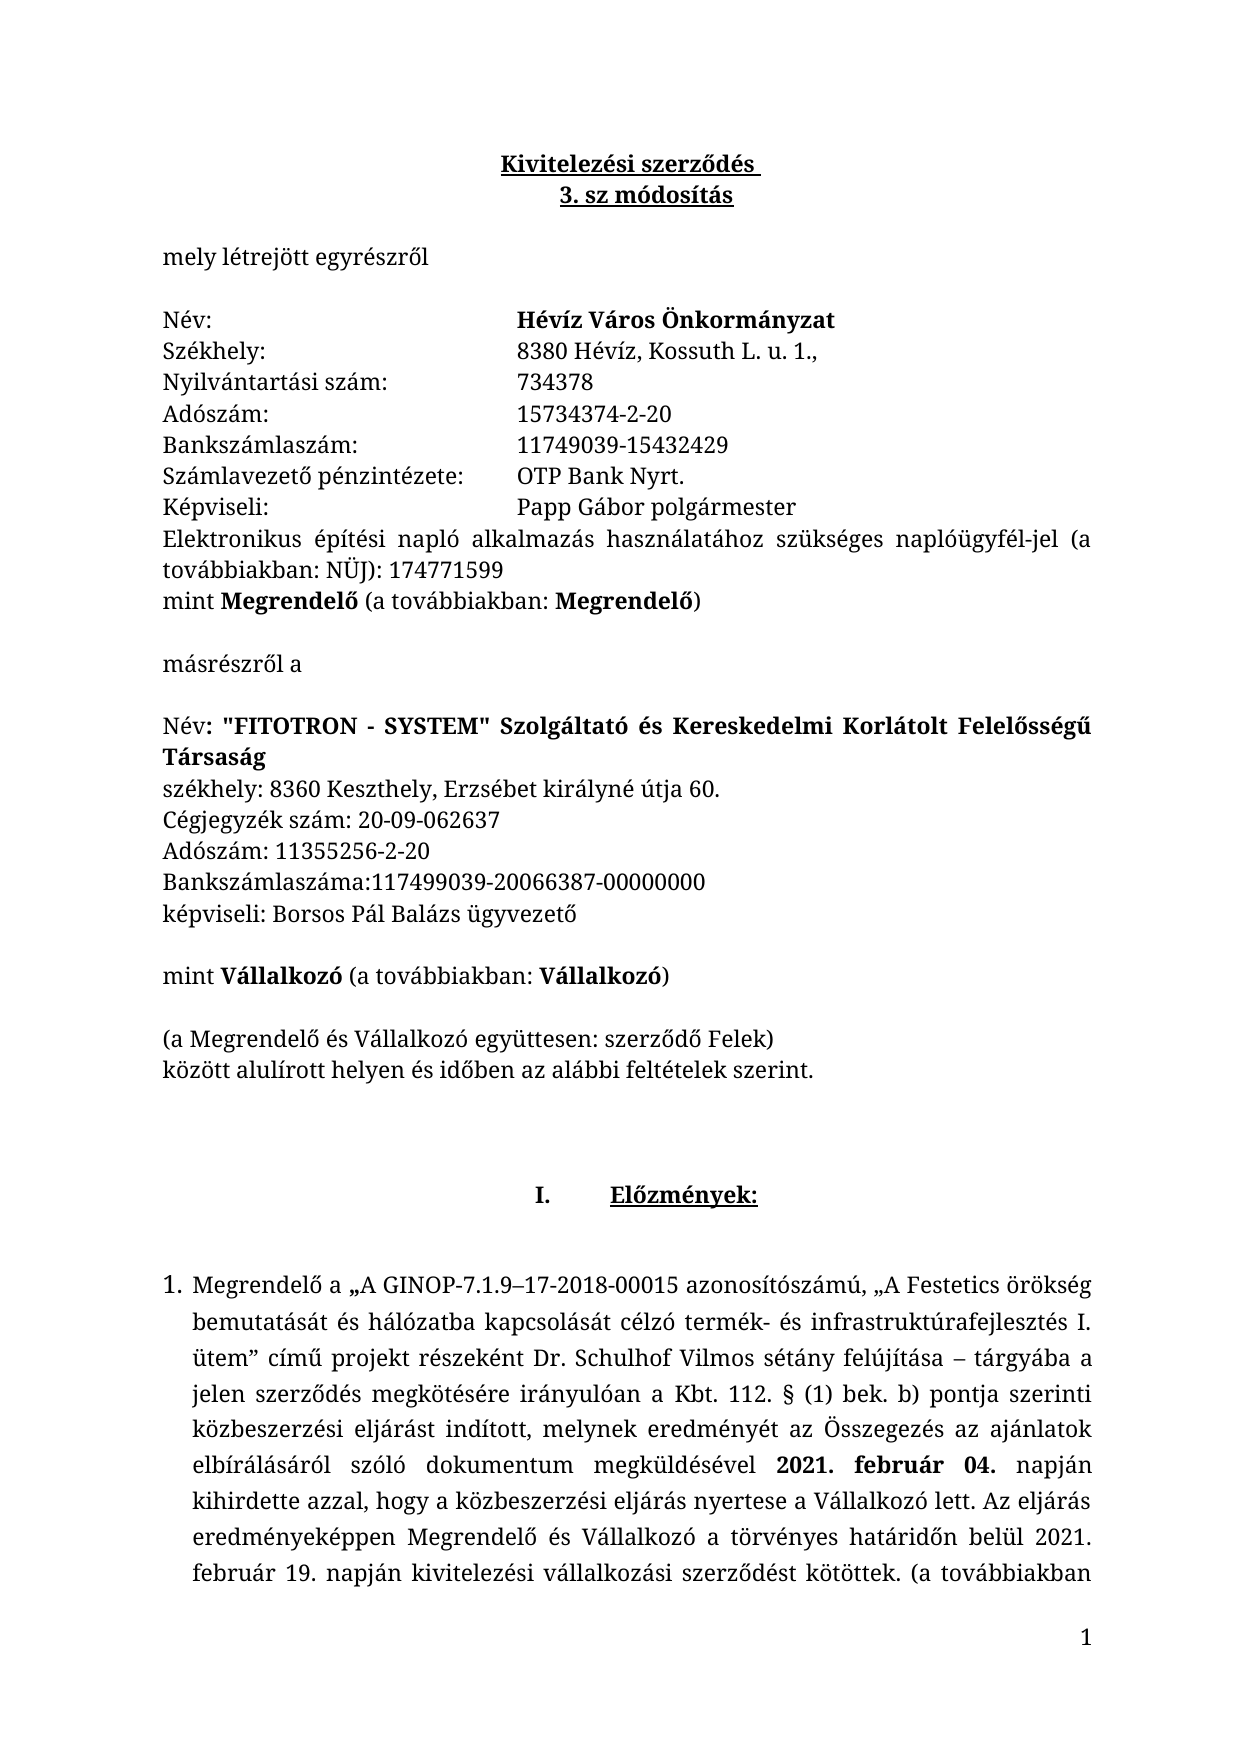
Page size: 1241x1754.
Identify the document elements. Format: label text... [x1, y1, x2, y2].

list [162, 1267, 1093, 1588]
text mely létrejött egyrészről [162, 241, 1093, 273]
text mint Megrendelő (a továbbiakban: Megrendelő) [162, 585, 1093, 616]
list Előzmények: [200, 1179, 1093, 1210]
text Képviseli: Papp Gábor polgármester [162, 491, 1093, 523]
text Székhely: 8380 Hévíz, Kossuth L. u. 1., [162, 335, 1093, 366]
text Adószám: 11355256-2-20 [162, 835, 1093, 866]
text másrészről a [162, 648, 1093, 679]
text székhely: 8360 Keszthely, Erzsébet királyné útja 60. [162, 773, 1093, 804]
text mint Vállalkozó (a továbbiakban: Vállalkozó) [162, 960, 1093, 991]
text Cégjegyzék szám: 20-09-062637 [162, 804, 1093, 835]
text 3. sz módosítás [200, 179, 1093, 210]
text Bankszámlaszám: 11749039-15432429 [162, 429, 1093, 460]
text Adószám: 15734374-2-20 [162, 398, 1093, 429]
text Név: "FITOTRON - SYSTEM" Szolgáltató és Kereskedelmi Korlátolt Felelősségű Társaság [162, 710, 1093, 773]
text Bankszámlaszáma:117499039-20066387-00000000 [162, 866, 1093, 898]
text képviseli: Borsos Pál Balázs ügyvezető [162, 898, 1093, 929]
text Számlavezető pénzintézete: OTP Bank Nyrt. [162, 460, 1093, 491]
text Kivitelezési szerződés [162, 148, 1093, 179]
text (a Megrendelő és Vállalkozó együttesen: szerződő Felek) [162, 1023, 1093, 1054]
text Elektronikus építési napló alkalmazás használatához szükséges naplóügyfél-jel (a továbbiakban: NÜJ): 174771599 [162, 523, 1093, 585]
text Név: Hévíz Város Önkormányzat [162, 304, 1093, 335]
text között alulírott helyen és időben az alábbi feltételek szerint. [162, 1054, 1093, 1085]
text Nyilvántartási szám: 734378 [162, 366, 1093, 398]
